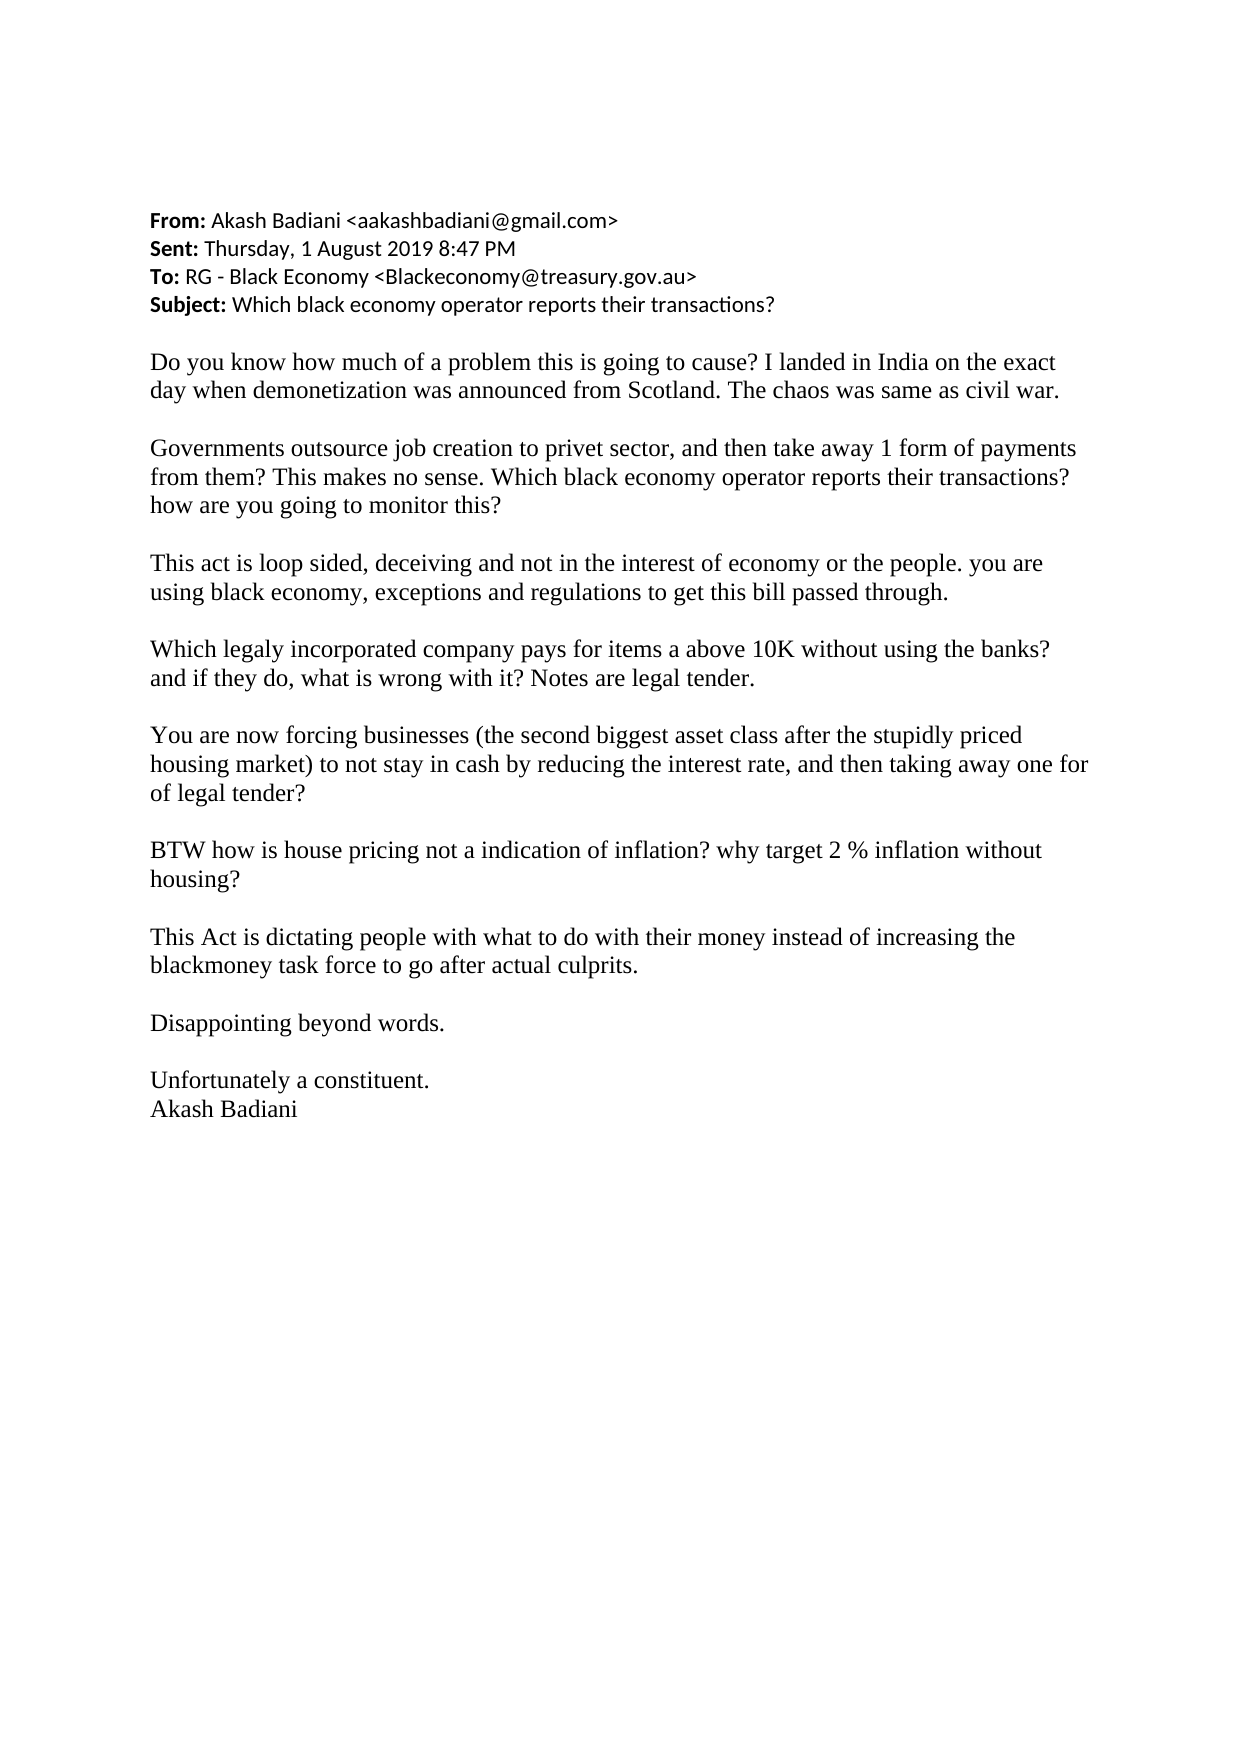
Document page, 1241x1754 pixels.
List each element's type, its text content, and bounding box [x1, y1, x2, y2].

text This Act is dictating people with what to do with their money instead of increasing the blackmoney task force to go after actual culprits. [150, 922, 1090, 979]
text Which legaly incorporated company pays for items a above 10K without using the banks? and if they do, what is wrong with it? Notes are legal tender. [150, 634, 1090, 692]
text From: Akash Badiani <aakashbadiani@gmail.com> Sent: Thursday, 1 August 2019 8:47 PM To: RG - Black Economy <Blackeconomy@treasury.gov.au> Subject: Which black economy operator reports their transactions? [150, 206, 1090, 318]
text Disappointing beyond words. [150, 1008, 1090, 1037]
text Akash Badiani [150, 1094, 1090, 1123]
text You are now forcing businesses (the second biggest asset class after the stupidly priced housing market) to not stay in cash by reducing the interest rate, and then taking away one for of legal tender? [150, 721, 1090, 807]
text Governments outsource job creation to privet sector, and then take away 1 form of payments from them? This makes no sense. Which black economy operator reports their transactions? how are you going to monitor this? [150, 433, 1090, 519]
text Do you know how much of a problem this is going to cause? I landed in India on the exact day when demonetization was announced from Scotland. The chaos was same as civil war. [150, 347, 1090, 404]
text This act is loop sided, deceiving and not in the interest of economy or the people. you are using black economy, exceptions and regulations to get this bill passed through. [150, 548, 1090, 606]
text BTW how is house pricing not a indication of inflation? why target 2 % inflation without housing? [150, 836, 1090, 893]
text Unfortunately a constituent. [150, 1066, 1090, 1094]
